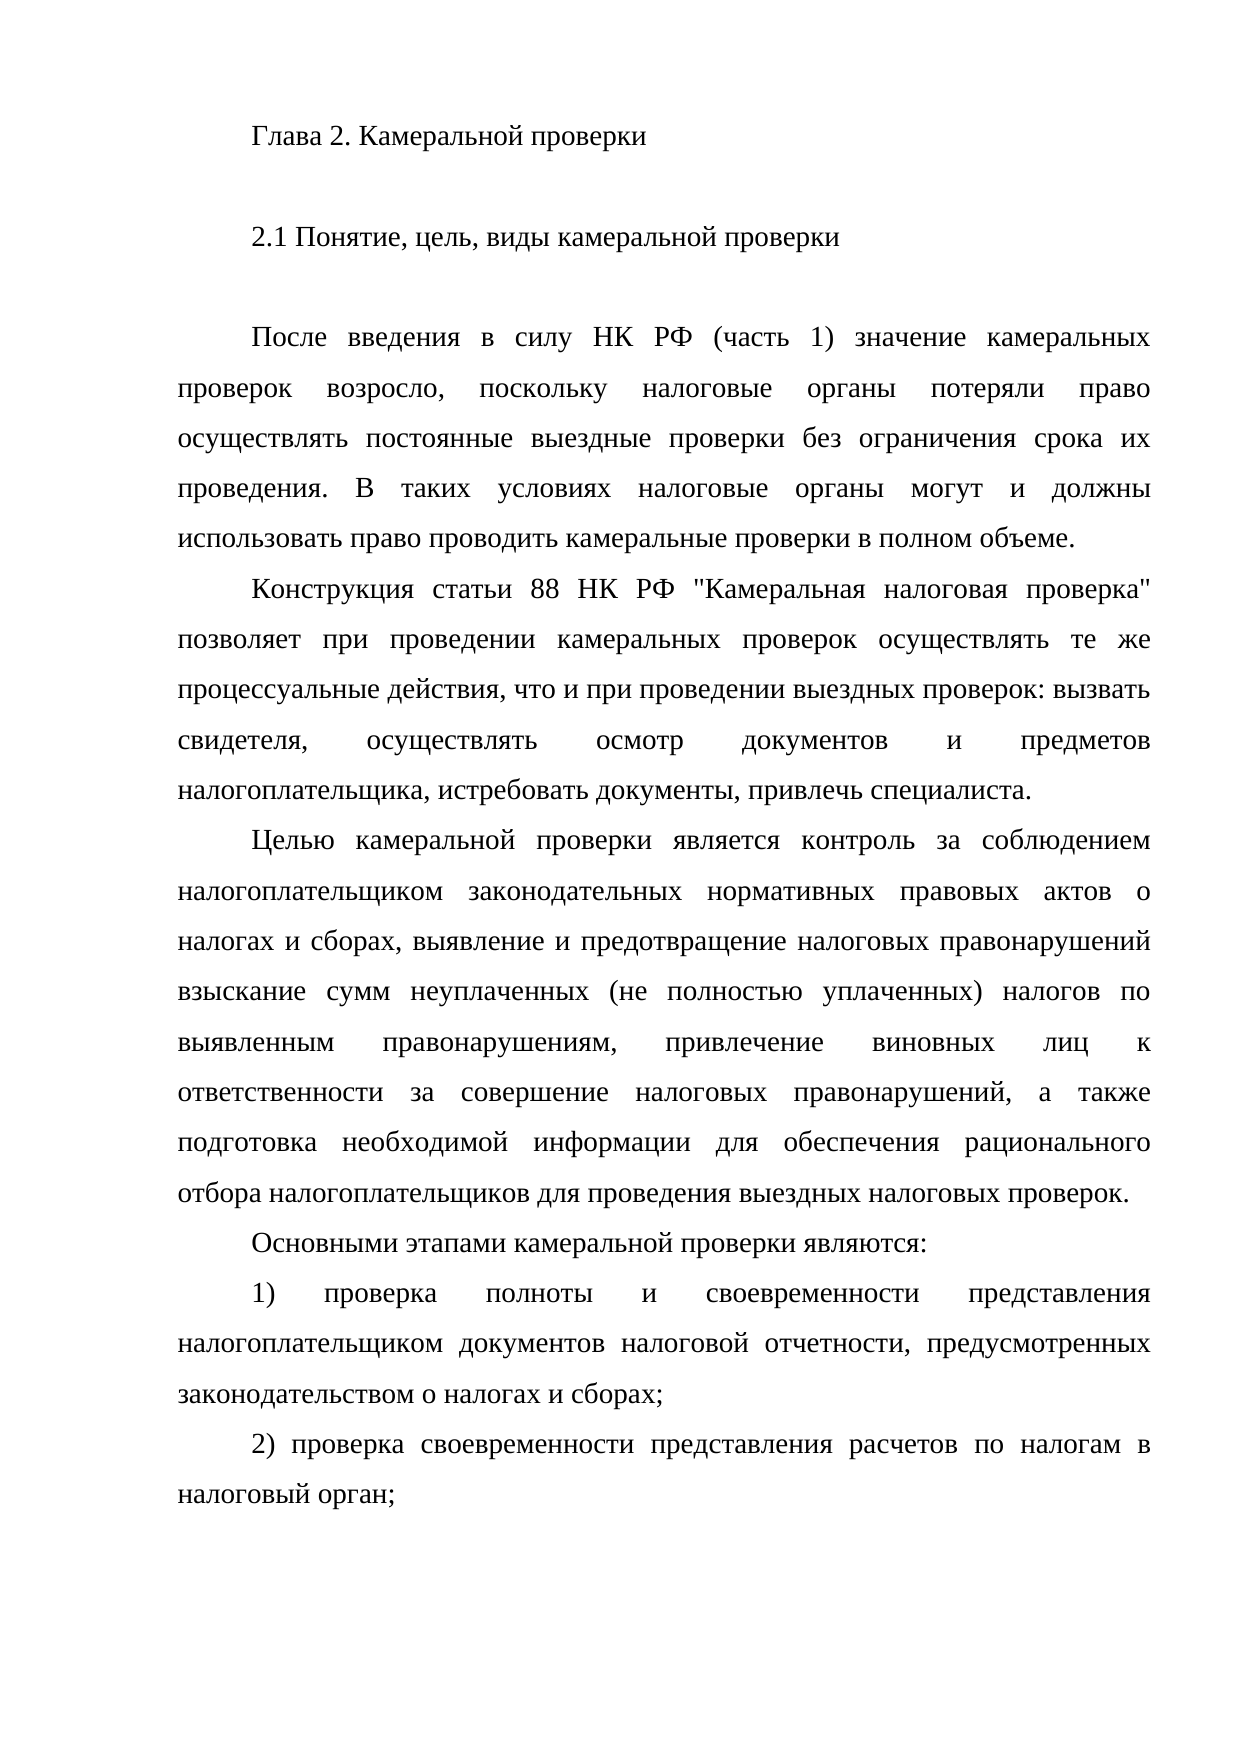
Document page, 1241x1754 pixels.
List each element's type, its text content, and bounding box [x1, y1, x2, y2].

subtitle 2.1 Понятие, цель, виды камеральной проверки [177, 219, 1152, 252]
text Целью камеральной проверки является контроль за соблюдением налогоплательщиком законодательных нормативных правовых актов о налогах и сборах, выявление и предотвращение налоговых правонарушений взыскание сумм неуплаченных (не полностью уплаченных) налогов по выявленным правонарушениям, привлечение виновных лиц к ответственности за совершение налоговых правонарушений, а также подготовка необходимой информации для обеспечения рационального отбора налогоплательщиков для проведения выездных налоговых проверок. [177, 822, 1152, 1208]
text 1) проверка полноты и своевременности представления налогоплательщиком документов налоговой отчетности, предусмотренных законодательством о налогах и сборах; [177, 1275, 1152, 1409]
text Глава 2. Камеральной проверки [177, 118, 1152, 152]
text После введения в силу НК РФ (часть 1) значение камеральных проверок возросло, поскольку налоговые органы потеряли право осуществлять постоянные выездные проверки без ограничения срока их проведения. В таких условиях налоговые органы могут и должны использовать право проводить камеральные проверки в полном объеме. [177, 319, 1152, 554]
text Основными этапами камеральной проверки являются: [177, 1225, 1152, 1258]
text Конструкция статьи 88 НК РФ "Камеральная налоговая проверка" позволяет при проведении камеральных проверок осуществлять те же процессуальные действия, что и при проведении выездных проверок: вызвать свидетеля, осуществлять осмотр документов и предметов налогоплательщика, истребовать документы, привлечь специалиста. [177, 571, 1152, 806]
text 2) проверка своевременности представления расчетов по налогам в налоговый орган; [177, 1426, 1152, 1510]
